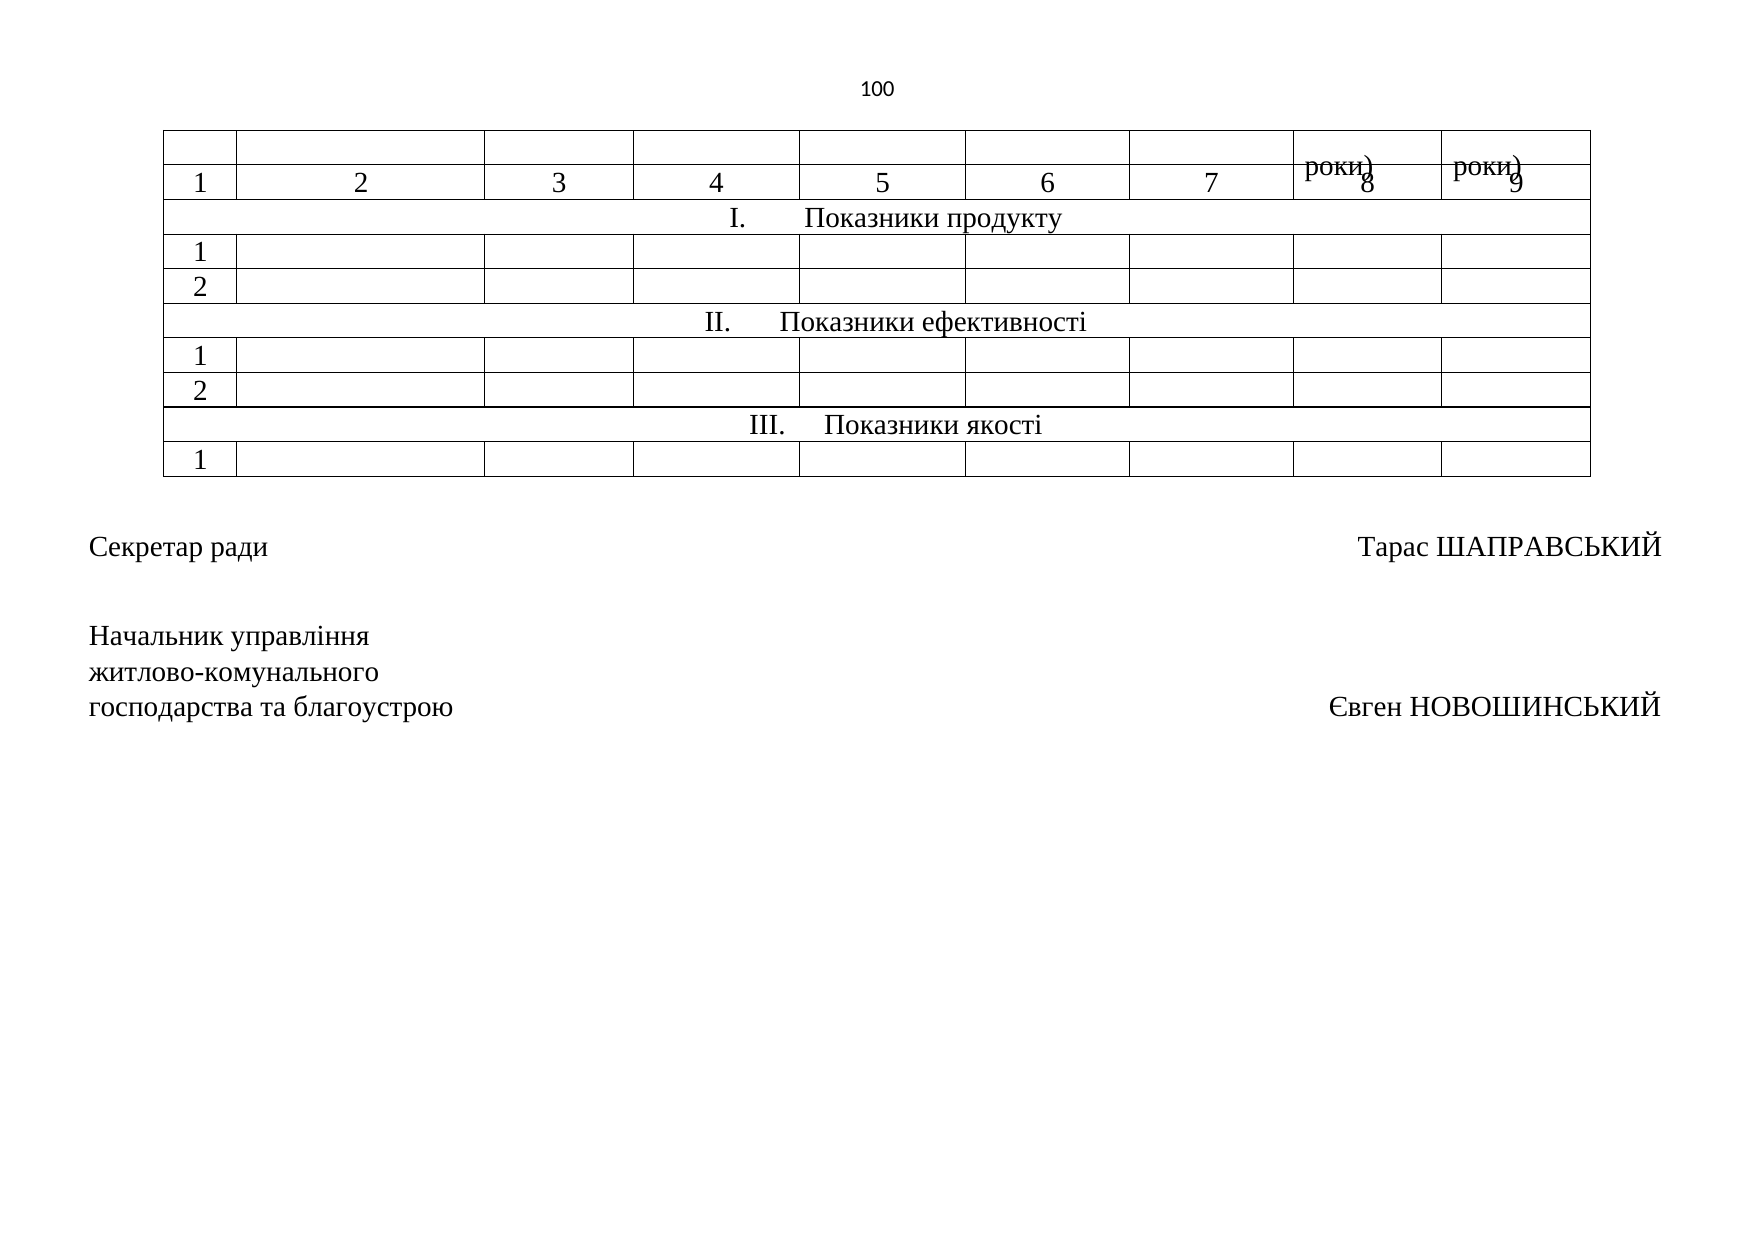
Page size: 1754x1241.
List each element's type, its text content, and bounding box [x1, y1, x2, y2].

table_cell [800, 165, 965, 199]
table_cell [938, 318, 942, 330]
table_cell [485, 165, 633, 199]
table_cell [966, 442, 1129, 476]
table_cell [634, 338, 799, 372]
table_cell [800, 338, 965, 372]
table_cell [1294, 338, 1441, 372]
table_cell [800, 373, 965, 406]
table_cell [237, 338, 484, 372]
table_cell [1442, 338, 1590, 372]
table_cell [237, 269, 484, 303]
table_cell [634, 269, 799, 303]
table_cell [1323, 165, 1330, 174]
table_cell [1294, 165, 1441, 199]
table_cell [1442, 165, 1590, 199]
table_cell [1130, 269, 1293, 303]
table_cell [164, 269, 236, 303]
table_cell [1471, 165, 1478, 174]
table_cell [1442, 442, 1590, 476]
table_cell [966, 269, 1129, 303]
text Начальник управління житлово-комунального господарства та благоустрою Євген НОВОШИНСЬКИЙ [88, 618, 1665, 723]
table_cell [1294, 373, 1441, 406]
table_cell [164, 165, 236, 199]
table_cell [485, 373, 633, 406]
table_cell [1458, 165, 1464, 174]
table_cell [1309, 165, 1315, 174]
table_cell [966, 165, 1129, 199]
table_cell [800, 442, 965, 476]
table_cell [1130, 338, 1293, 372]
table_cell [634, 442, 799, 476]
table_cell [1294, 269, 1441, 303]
text Секретар ради Тарас ШАПРАВСЬКИЙ [88, 529, 1665, 563]
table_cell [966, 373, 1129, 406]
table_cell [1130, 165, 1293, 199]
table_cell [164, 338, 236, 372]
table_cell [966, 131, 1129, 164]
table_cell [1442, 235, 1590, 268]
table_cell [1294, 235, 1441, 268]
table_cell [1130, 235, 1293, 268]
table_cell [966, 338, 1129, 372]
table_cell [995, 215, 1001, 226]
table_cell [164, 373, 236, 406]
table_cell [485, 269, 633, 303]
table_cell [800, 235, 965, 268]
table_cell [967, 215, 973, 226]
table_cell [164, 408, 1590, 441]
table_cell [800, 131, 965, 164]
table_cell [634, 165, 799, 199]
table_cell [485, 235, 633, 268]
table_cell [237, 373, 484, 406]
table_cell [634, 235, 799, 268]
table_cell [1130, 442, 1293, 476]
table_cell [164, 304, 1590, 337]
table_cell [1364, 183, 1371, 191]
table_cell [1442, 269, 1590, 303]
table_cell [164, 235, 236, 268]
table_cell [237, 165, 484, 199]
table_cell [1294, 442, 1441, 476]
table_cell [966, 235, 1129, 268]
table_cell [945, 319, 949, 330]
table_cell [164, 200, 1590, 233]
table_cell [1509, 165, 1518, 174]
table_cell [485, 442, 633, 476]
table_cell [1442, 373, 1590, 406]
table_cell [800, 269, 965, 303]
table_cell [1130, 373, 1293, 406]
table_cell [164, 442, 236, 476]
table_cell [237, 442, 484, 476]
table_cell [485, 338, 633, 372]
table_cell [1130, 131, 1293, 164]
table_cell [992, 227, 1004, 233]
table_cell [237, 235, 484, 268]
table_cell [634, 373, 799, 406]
